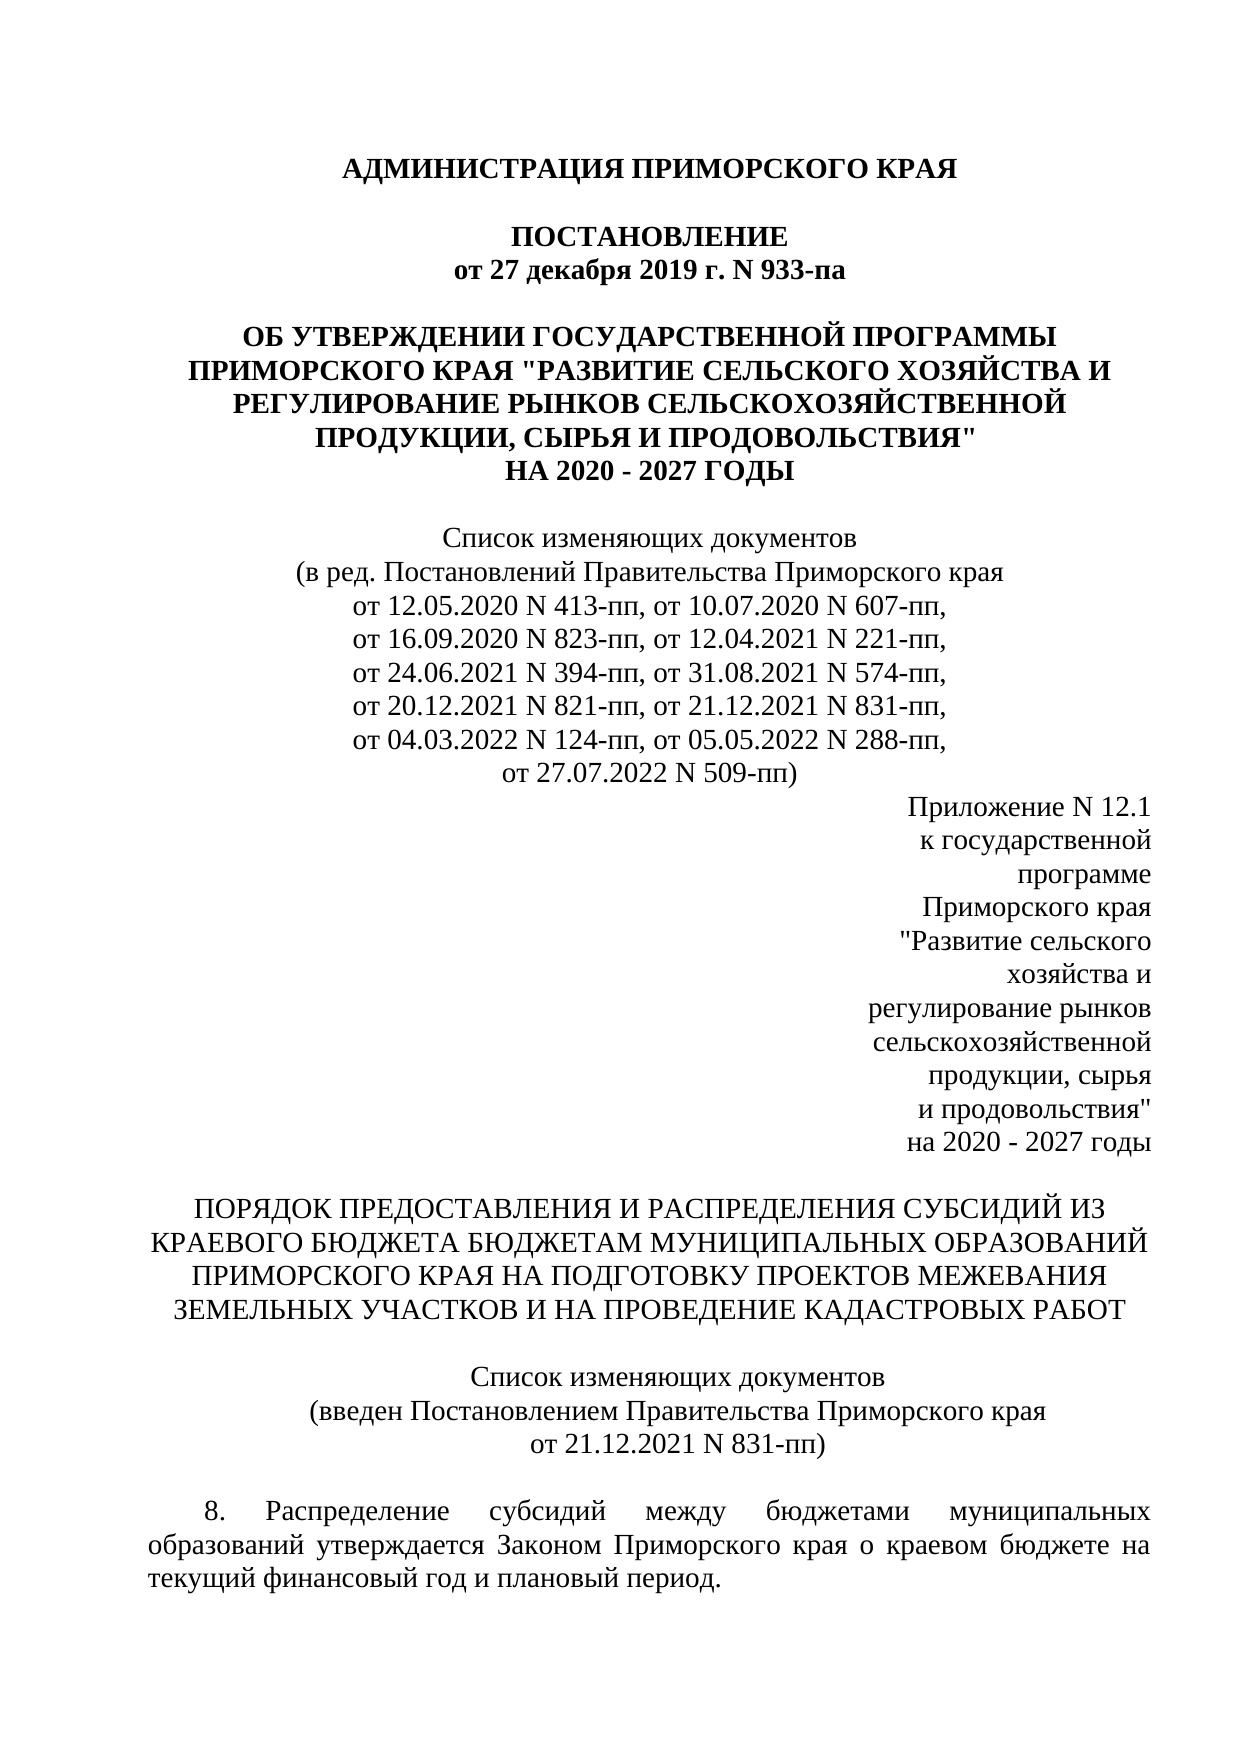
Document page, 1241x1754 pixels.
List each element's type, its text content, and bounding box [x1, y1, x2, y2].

text продукции, сырья [148, 1057, 1152, 1091]
text от 27.07.2022 N 509-пп) [148, 755, 1152, 789]
text Список изменяющих документов [148, 521, 1152, 554]
text и продовольствия" [148, 1091, 1152, 1124]
text ПРИМОРСКОГО КРАЯ "РАЗВИТИЕ СЕЛЬСКОГО ХОЗЯЙСТВА И [148, 353, 1152, 386]
text к государственной [148, 822, 1152, 856]
text Приморского края [148, 889, 1152, 923]
text от 21.12.2021 N 831-пп) [148, 1426, 1152, 1460]
text ПОСТАНОВЛЕНИЕ [148, 219, 1152, 252]
text АДМИНИСТРАЦИЯ ПРИМОРСКОГО КРАЯ [148, 152, 1152, 185]
text сельскохозяйственной [148, 1024, 1152, 1057]
text от 27 декабря 2019 г. N 933-па [148, 252, 1152, 286]
text от 04.03.2022 N 124-пп, от 05.05.2022 N 288-пп, [148, 722, 1152, 755]
text "Развитие сельского [148, 923, 1152, 957]
text (введен Постановлением Правительства Приморского края [148, 1393, 1152, 1426]
text РЕГУЛИРОВАНИЕ РЫНКОВ СЕЛЬСКОХОЗЯЙСТВЕННОЙ ПРОДУКЦИИ, СЫРЬЯ И ПРОДОВОЛЬСТВИЯ" НА 2020 - 2027 ГОДЫ [148, 386, 1152, 487]
text программе [148, 856, 1152, 889]
text хозяйства и [148, 957, 1152, 990]
text ОБ УТВЕРЖДЕНИИ ГОСУДАРСТВЕННОЙ ПРОГРАММЫ [148, 319, 1152, 353]
text Приложение N 12.1 [148, 789, 1152, 822]
text (в ред. Постановлений Правительства Приморского края [148, 554, 1152, 588]
text от 24.06.2021 N 394-пп, от 31.08.2021 N 574-пп, [148, 655, 1152, 688]
text регулирование рынков [148, 990, 1152, 1024]
text ПОРЯДОК ПРЕДОСТАВЛЕНИЯ И РАСПРЕДЕЛЕНИЯ СУБСИДИЙ ИЗ КРАЕВОГО БЮДЖЕТА БЮДЖЕТАМ МУНИЦИПАЛЬНЫХ ОБРАЗОВАНИЙ ПРИМОРСКОГО КРАЯ НА ПОДГОТОВКУ ПРОЕКТОВ МЕЖЕВАНИЯ ЗЕМЕЛЬНЫХ УЧАСТКОВ И НА ПРОВЕДЕНИЕ КАДАСТРОВЫХ РАБОТ [148, 1191, 1152, 1326]
text от 16.09.2020 N 823-пп, от 12.04.2021 N 221-пп, [148, 621, 1152, 655]
text на 2020 - 2027 годы [148, 1124, 1152, 1158]
text Список изменяющих документов [148, 1359, 1152, 1393]
text от 20.12.2021 N 821-пп, от 21.12.2021 N 831-пп, [148, 688, 1152, 722]
text 8. Распределение субсидий между бюджетами муниципальных образований утверждается Законом Приморского края о краевом бюджете на текущий финансовый год и плановый период. [148, 1493, 1152, 1594]
text от 12.05.2020 N 413-пп, от 10.07.2020 N 607-пп, [148, 588, 1152, 621]
